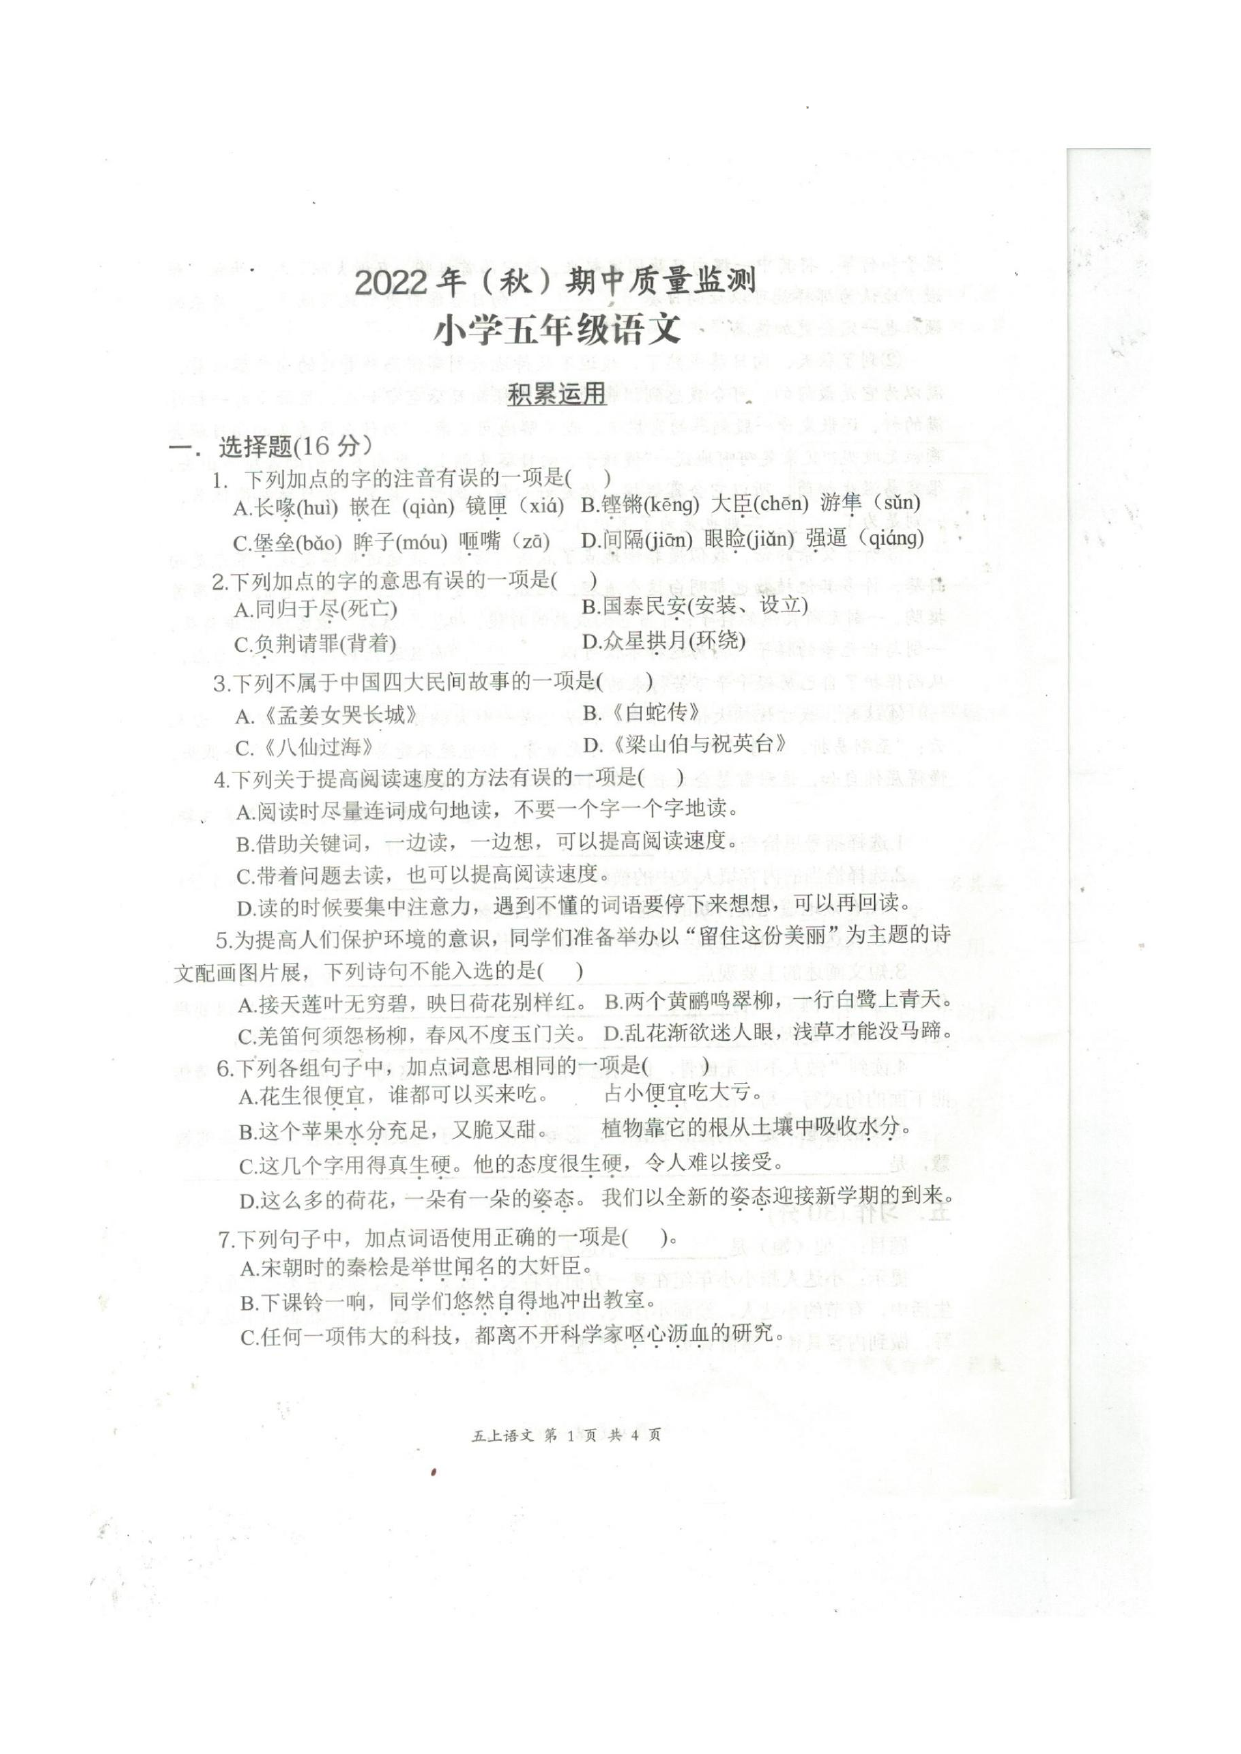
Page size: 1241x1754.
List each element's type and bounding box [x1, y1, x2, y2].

picture [75, 133, 1166, 1629]
